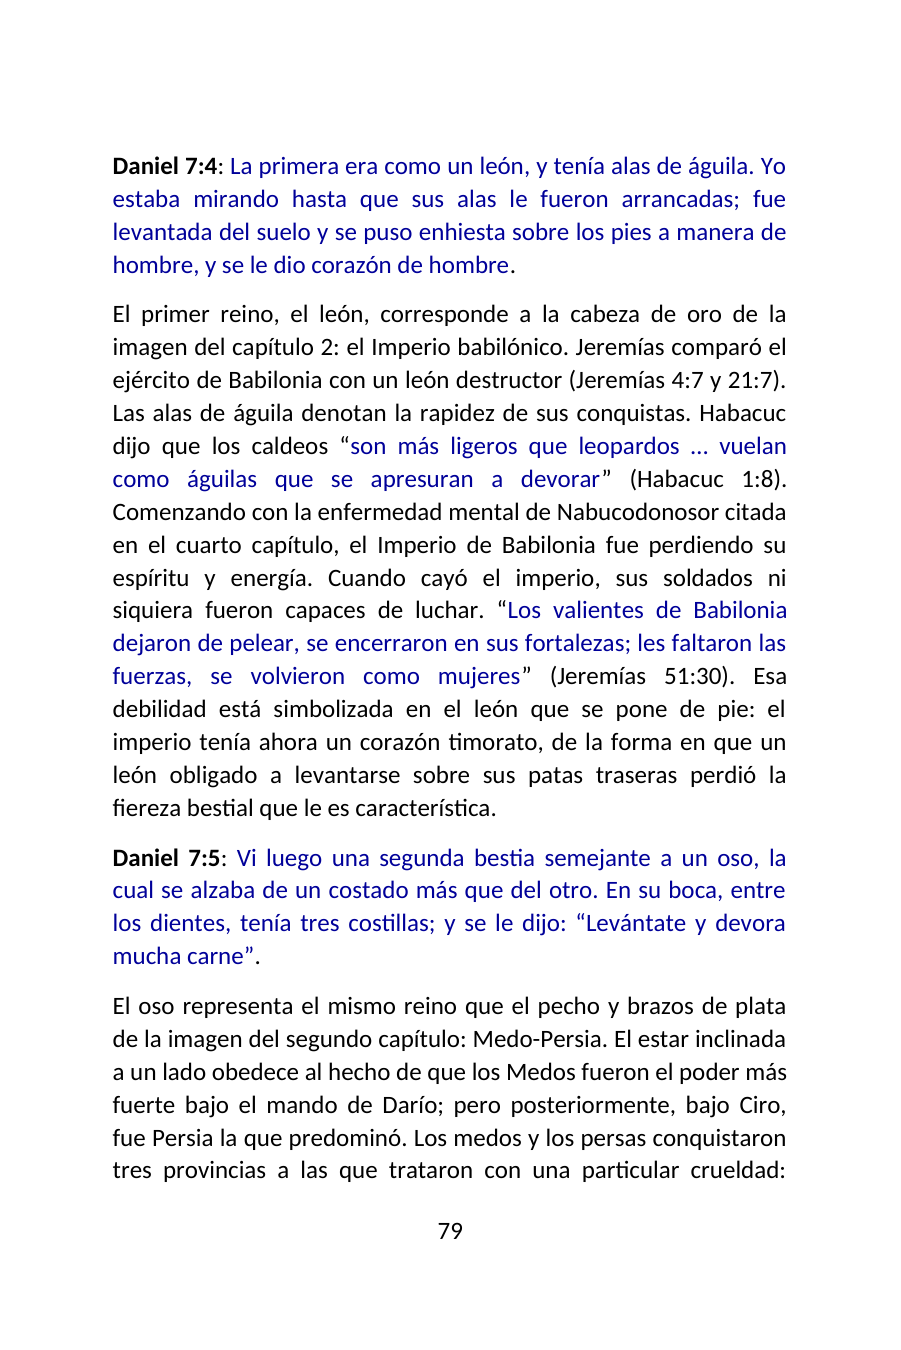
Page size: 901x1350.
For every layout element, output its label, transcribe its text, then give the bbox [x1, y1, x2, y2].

text El primer reino, el león, corresponde a la cabeza de oro de la imagen del capítulo 2: el Imperio babilónico. Jeremías comparó el ejército de Babilonia con un león destructor (Jeremías 4:7 y 21:7). Las alas de águila denotan la rapidez de sus conquistas. Habacuc dijo que los caldeos “son más ligeros que leopardos … vuelan como águilas que se apresuran a devorar” (Habacuc 1:8). Comenzando con la enfermedad mental de Nabucodonosor citada en el cuarto capítulo, el Imperio de Babilonia fue perdiendo su espíritu y energía. Cuando cayó el imperio, sus soldados ni siquiera fueron capaces de luchar. “Los valientes de Babilonia dejaron de pelear, se encerraron en sus fortalezas; les faltaron las fuerzas, se volvieron como mujeres” (Jeremías 51:30). Esa debilidad está simbolizada en el león que se pone de pie: el imperio tenía ahora un corazón timorato, de la forma en que un león obligado a levantarse sobre sus patas traseras perdió la fiereza bestial que le es característica. [112, 298, 788, 823]
text Daniel 7:4: La primera era como un león, y tenía alas de águila. Yo estaba mirando hasta que sus alas le fueron arrancadas; fue levantada del suelo y se puso enhiesta sobre los pies a manera de hombre, y se le dio corazón de hombre. [112, 150, 788, 279]
text Daniel 7:5: Vi luego una segunda bestia semejante a un oso, la cual se alzaba de un costado más que del otro. En su boca, entre los dientes, tenía tres costillas; y se le dijo: “Levántate y devora mucha carne”. [112, 842, 788, 971]
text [112, 990, 788, 1185]
